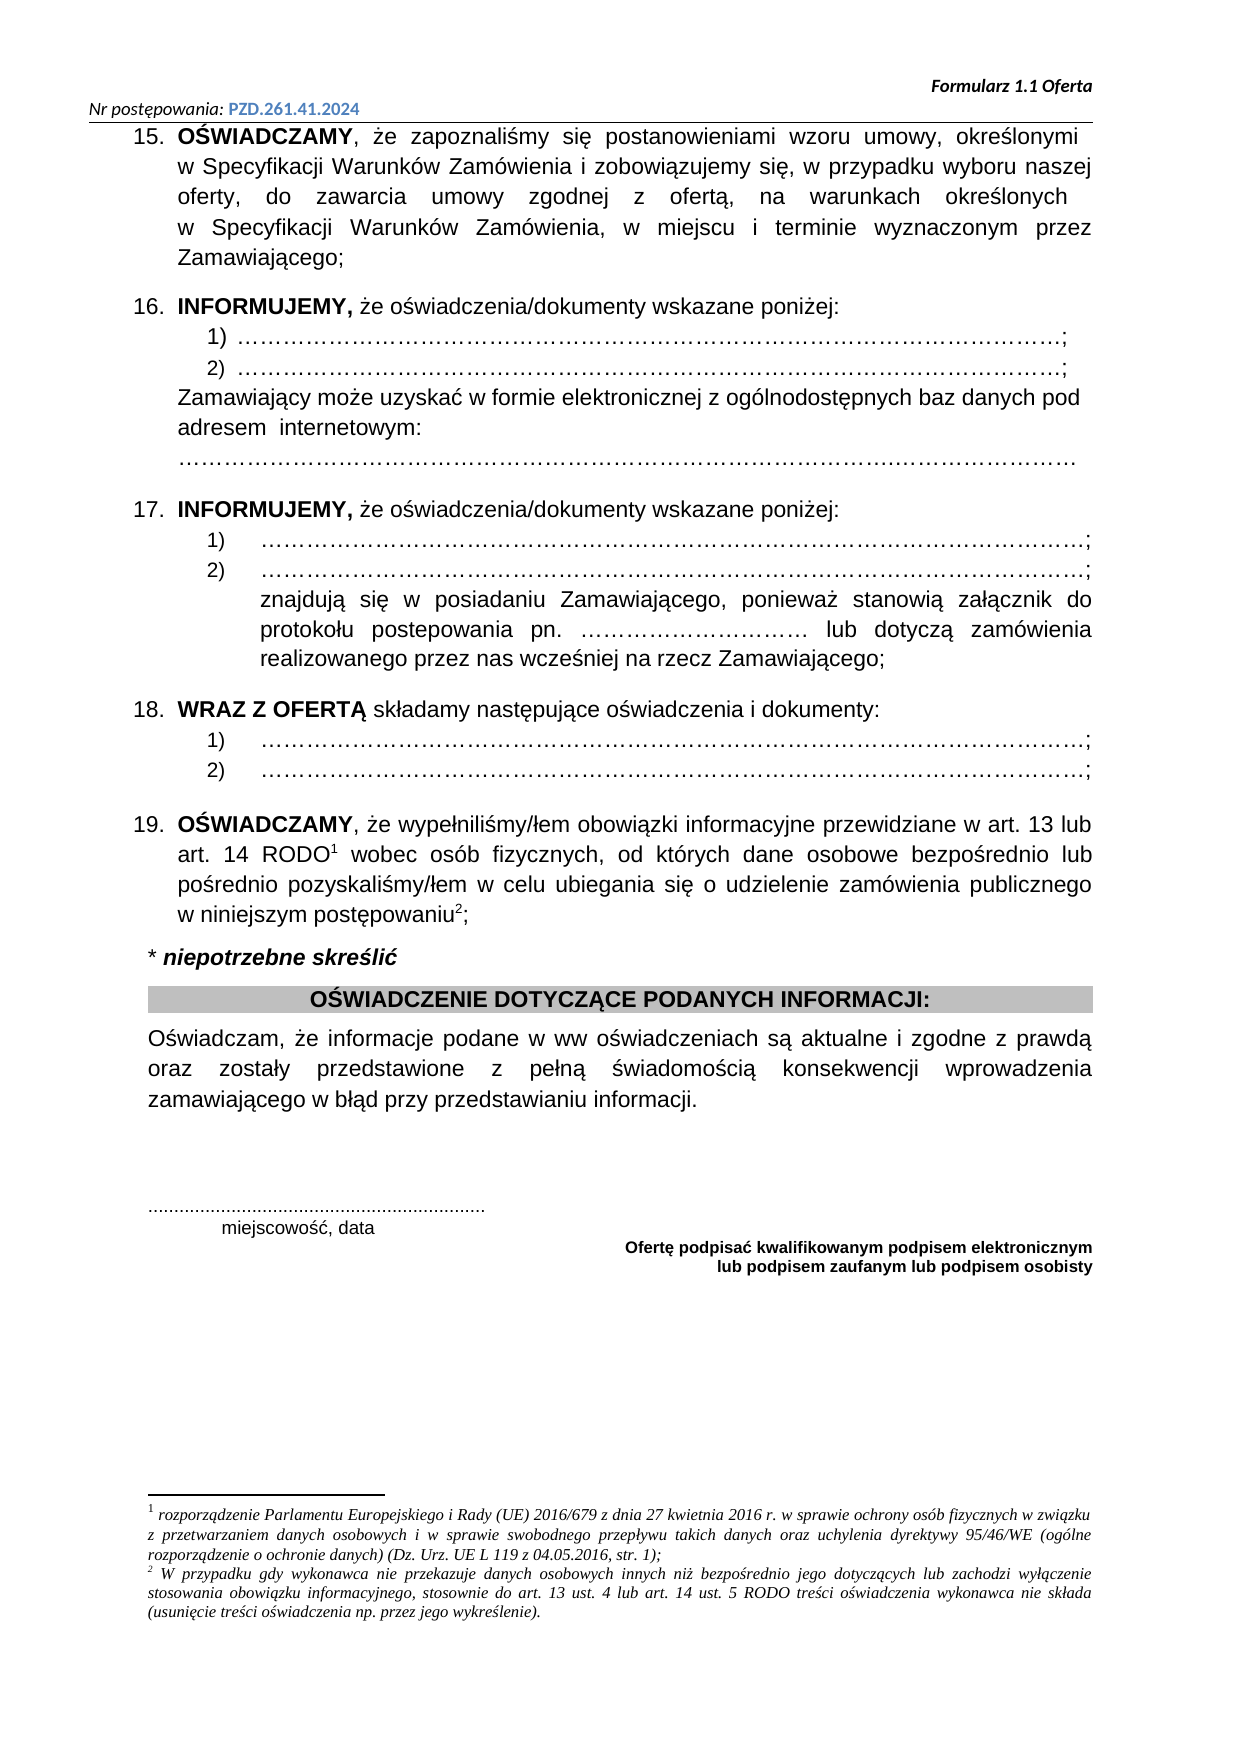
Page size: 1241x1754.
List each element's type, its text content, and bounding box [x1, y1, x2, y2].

list Zamawiający może uzyskać w formie elektronicznej z ogólnodostępnych baz danych pod adresem internetowym: [177, 384, 1093, 440]
list ………………………………………………………………………………………………; [207, 726, 1093, 752]
text lub podpisem zaufanym lub podpisem osobisty [148, 1257, 1093, 1276]
list OŚWIADCZAMY, że zapoznaliśmy się postanowieniami wzoru umowy, określonymi w Specyfikacji Warunków Zamówienia i zobowiązujemy się, w przypadku wyboru naszej oferty, do zawarcia umowy zgodnej z ofertą, na warunkach określonych w Specyfikacji Warunków Zamówienia, w miejscu i terminie wyznaczonym przez Zamawiającego; [133, 123, 1093, 270]
list ………………………………………………………………………………………………; [207, 353, 1093, 380]
text Oświadczam, że informacje podane w ww oświadczeniach są aktualne i zgodne z prawdą oraz zostały przedstawione z pełną świadomością konsekwencji wprowadzenia zamawiającego w błąd przy przedstawianiu informacji. [148, 1025, 1093, 1112]
list ………………………………………………………………………………………………; [207, 526, 1093, 553]
text miejscowość, data [185, 1216, 1093, 1238]
list ………………………………………………………………………………………………; [207, 756, 1093, 782]
list OŚWIADCZAMY, że wypełniliśmy/łem obowiązki informacyjne przewidziane w art. 13 lub art. 14 RODO wobec osób fizycznych, od których dane osobowe bezpośrednio lub pośrednio pozyskaliśmy/łem w celu ubiegania się o udzielenie zamówienia publicznego w niniejszym postępowaniu2; [133, 811, 1093, 928]
list ………………………………………………………………………………………………; [207, 323, 1093, 349]
text Ofertę podpisać kwalifikowanym podpisem elektronicznym [148, 1238, 1093, 1257]
text OŚWIADCZENIE DOTYCZĄCE PODANYCH INFORMACJI: [148, 986, 1093, 1013]
list INFORMUJEMY, że oświadczenia/dokumenty wskazane poniżej: [133, 496, 1093, 523]
list ………………………………………………………………………………………………; [207, 556, 1093, 582]
list ………………………………………………………………………………….…………………… [177, 444, 1093, 470]
list znajdują się w posiadaniu Zamawiającego, ponieważ stanowią załącznik do protokołu postepowania pn. ………………………… lub dotyczą zamówienia realizowanego przez nas wcześniej na rzecz Zamawiającego; [260, 586, 1093, 672]
text ................................................................. [148, 1195, 1093, 1216]
list INFORMUJEMY, że oświadczenia/dokumenty wskazane poniżej: [133, 293, 1093, 319]
text * niepotrzebne skreślić [148, 944, 1093, 971]
list WRAZ Z OFERTĄ składamy następujące oświadczenia i dokumenty: [133, 696, 1093, 723]
